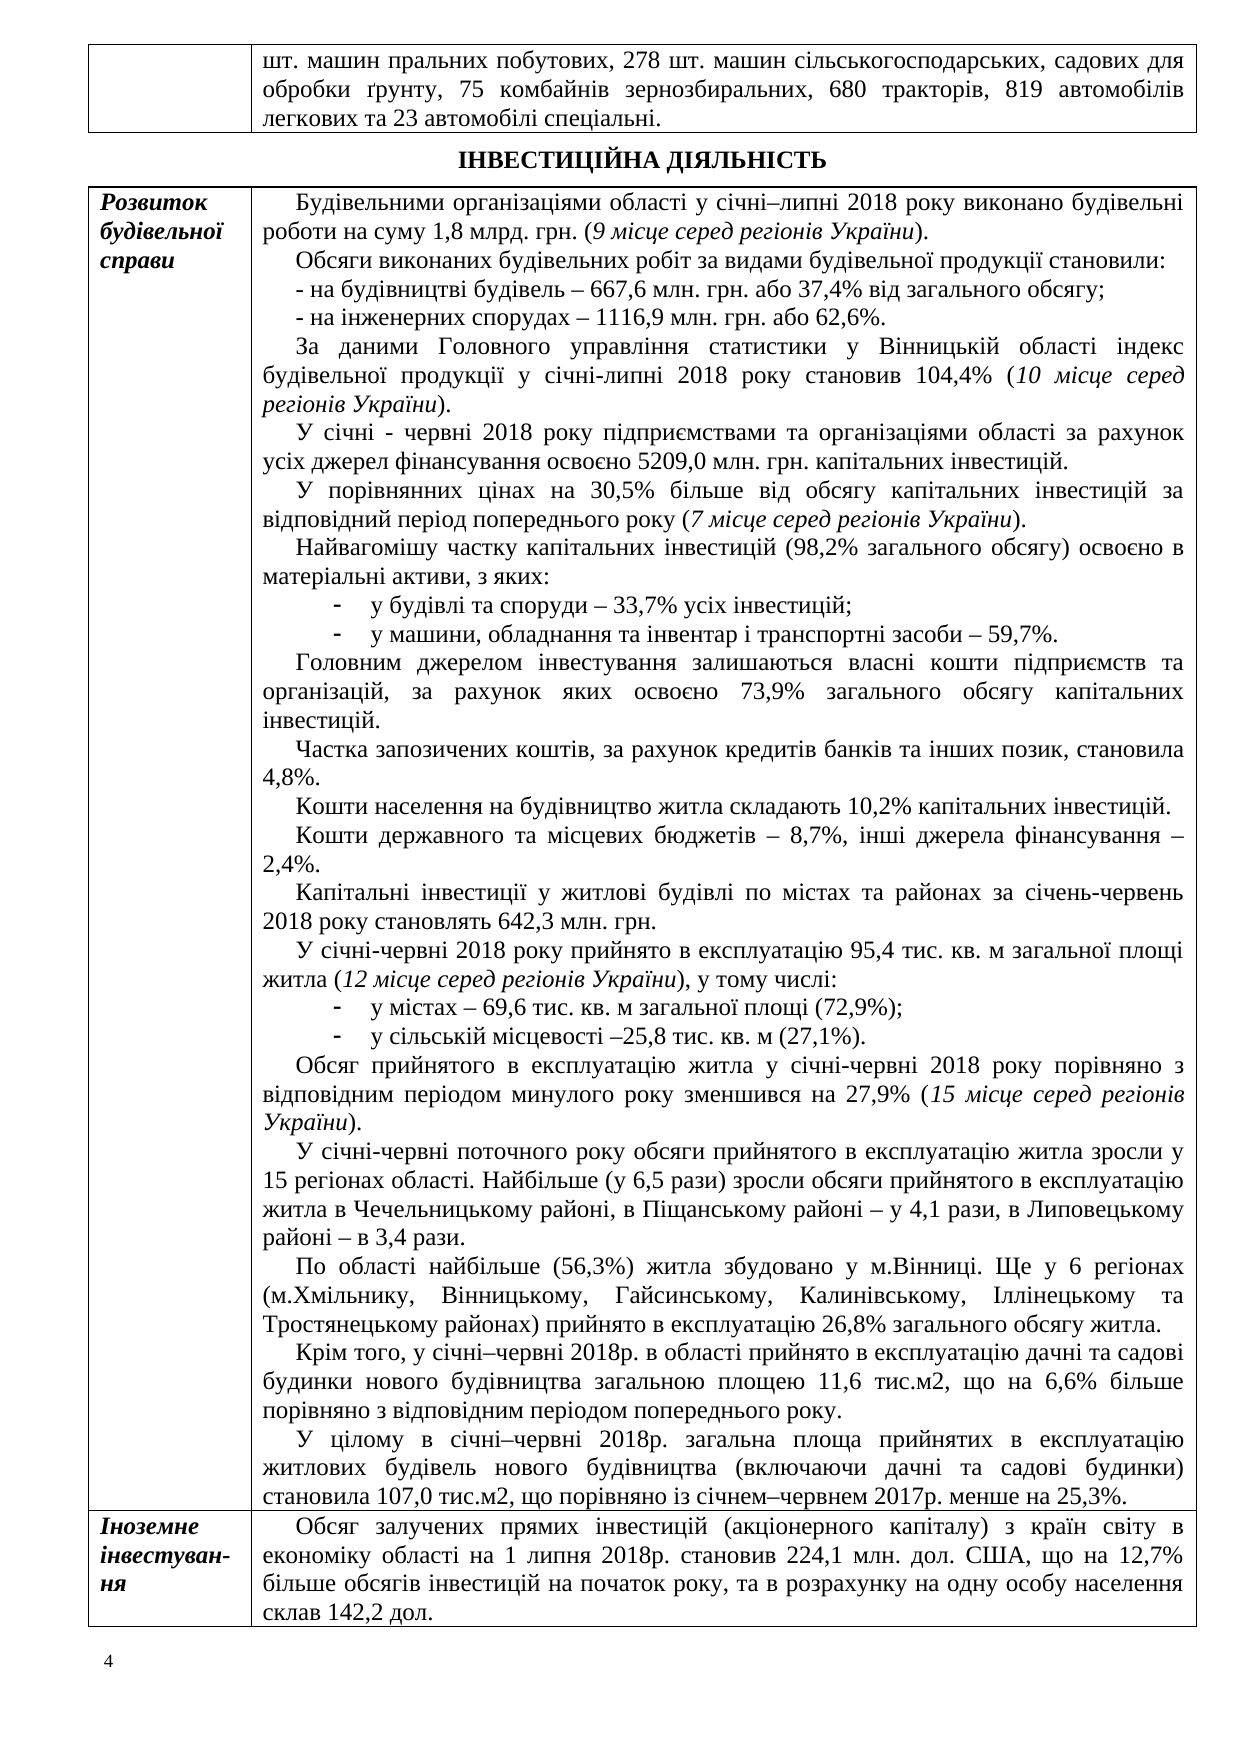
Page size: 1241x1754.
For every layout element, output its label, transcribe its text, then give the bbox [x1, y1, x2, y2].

table_cell Розвиток будівельної справи [89, 188, 251, 1510]
table_cell Будівельними організаціями області у січні–липні 2018 року виконано будівельні роботи на суму 1,8 млрд. грн. (9 місце серед регіонів України). Обсяги виконаних будівельних робіт за видами будівельної продукції становили: - на будівництві будівель – 667,6 млн. грн. або 37,4% від загального обсягу; - на інженерних спорудах – 1116,9 млн. грн. або 62,6%. За даними Головного управління статистики у Вінницькій області індекс будівельної продукції у січні-липні 2018 року становив 104,4% (10 місце серед регіонів України). У січні - червні 2018 року підприємствами та організаціями області за рахунок усіх джерел фінансування освоєно 5209,0 млн. грн. капітальних інвестицій. У порівнянних цінах на 30,5% більше від обсягу капітальних інвестицій за відповідний період попереднього року (7 місце серед регіонів України). Найвагомішу частку капітальних інвестицій (98,2% загального обсягу) освоєно в матеріальні активи, з яких: у будівлі та споруди – 33,7% усіх інвестицій; у машини, обладнання та інвентар і транспортні засоби – 59,7%. Головним джерелом інвестування залишаються власні кошти підприємств та організацій, за рахунок яких освоєно 73,9% загального обсягу капітальних інвестицій. Частка запозичених коштів, за рахунок кредитів банків та інших позик, становила 4,8%. Кошти населення на будівництво житла складають 10,2% капітальних інвестицій. Кошти державного та місцевих бюджетів – 8,7%, інші джерела фінансування – 2,4%. Капітальні інвестиції у житлові будівлі по містах та районах за січень-червень 2018 року становлять 642,3 млн. грн. У січні-червні 2018 року прийнято в експлуатацію 95,4 тис. кв. м загальної площі житла (12 місце серед регіонів України), у тому числі: у містах – 69,6 тис. кв. м загальної площі (72,9%); у сільській місцевості –25,8 тис. кв. м (27,1%). Обсяг прийнятого в експлуатацію житла у січні-червні 2018 року порівняно з відповідним періодом минулого року зменшився на 27,9% (15 місце серед регіонів України). У січні-червні поточного року обсяги прийнятого в експлуатацію житла зросли у 15 регіонах області. Найбільше (у 6,5 рази) зросли обсяги прийнятого в експлуатацію житла в Чечельницькому районі, в Піщанському районі – у 4,1 рази, в Липовецькому районі – в 3,4 рази. По області найбільше (56,3%) житла збудовано у м.Вінниці. Ще у 6 регіонах (м.Хмільнику, Вінницькому, Гайсинському, Калинівському, Іллінецькому та Тростянецькому районах) прийнято в експлуатацію 26,8% загального обсягу житла. Крім того, у січні–червні 2018р. в області прийнято в експлуатацію дачні та садові будинки нового будівництва загальною площею 11,6 тис.м2, що на 6,6% більше порівняно з відповідним періодом попереднього року. У цілому в січні–червні 2018р. загальна площа прийнятих в експлуатацію житлових будівель нового будівництва (включаючи дачні та садові будинки) становила 107,0 тис.м2, що порівняно із січнем–червнем 2017р. менше на 25,3%. [252, 188, 1196, 1510]
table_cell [89, 45, 251, 132]
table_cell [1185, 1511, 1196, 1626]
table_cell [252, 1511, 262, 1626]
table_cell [89, 1511, 251, 1626]
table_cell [252, 45, 1196, 132]
table_cell ІНВЕСТИЦІЙНА ДІЯЛЬНІСТЬ [89, 133, 1196, 186]
